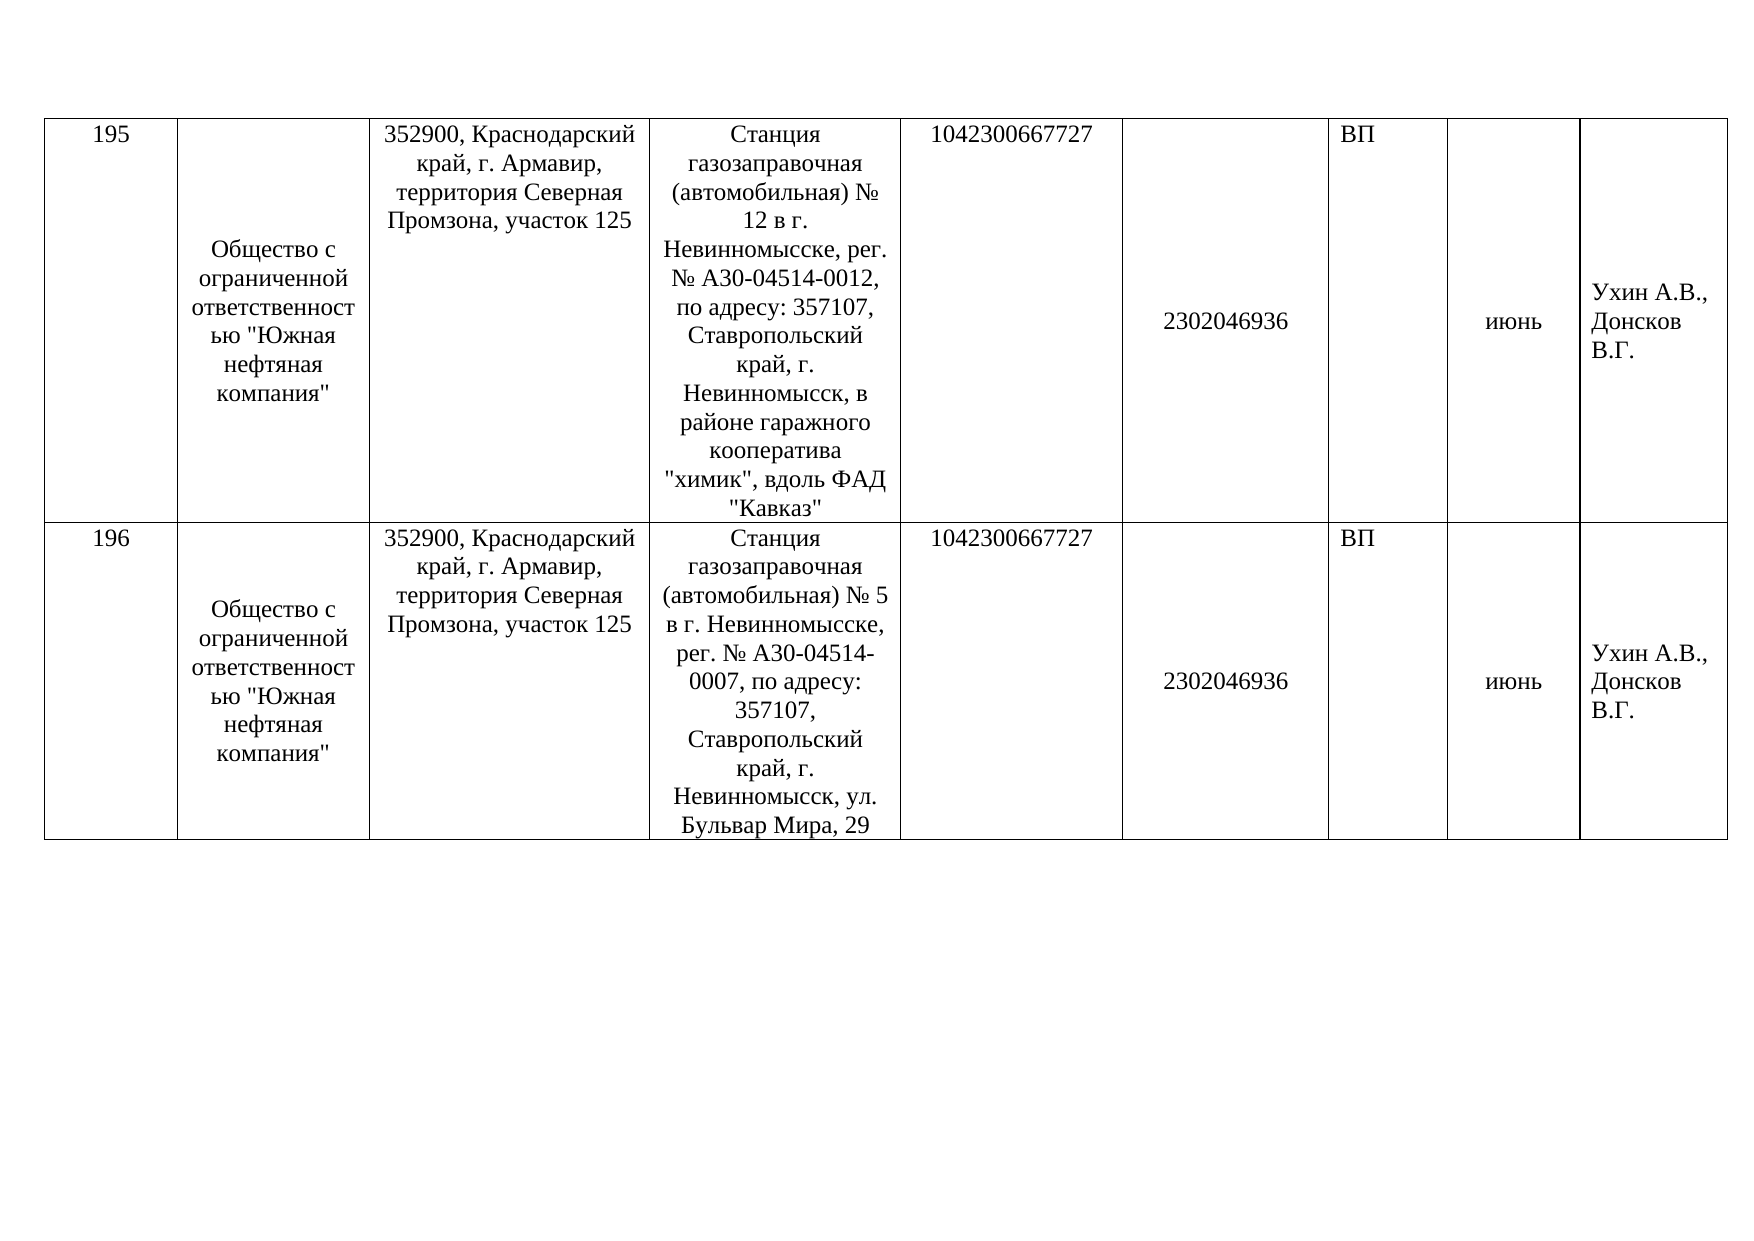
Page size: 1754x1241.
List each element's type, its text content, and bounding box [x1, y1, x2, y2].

table_cell Ухин А.В., Донсков В.Г. [1581, 523, 1727, 839]
table_cell ВП [1329, 119, 1447, 522]
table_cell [370, 119, 649, 522]
table_cell Станция газозаправочная (автомобильная) № 12 в г. Невинномысске, рег. № А30-04514-0012, по адресу: 357107, Ставропольский край, г. Невинномысск, в районе гаражного кооператива "химик", вдоль ФАД "Кавказ" [650, 119, 900, 522]
table_cell 2302046936 [1123, 119, 1328, 522]
table_cell 2302046936 [1123, 523, 1328, 839]
table_cell 195 [45, 119, 177, 522]
table_cell Станция газозаправочная (автомобильная) № 5 в г. Невинномысске, рег. № А30-04514-0007, по адресу: 357107, Ставропольский край, г. Невинномысск, ул. Бульвар Мира, 29 [650, 523, 900, 839]
table_cell июнь [1448, 523, 1579, 839]
table_cell 1042300667727 [901, 119, 1122, 522]
table_cell 352900, Краснодарский край, г. Армавир, территория Северная Промзона, участок 125 [370, 523, 649, 839]
table_cell июнь [1448, 119, 1579, 522]
table_cell 1042300667727 [901, 523, 1122, 839]
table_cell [1581, 119, 1727, 522]
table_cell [178, 119, 369, 522]
table_cell Общество с ограниченной ответственностью "Южная нефтяная компания" [178, 523, 369, 839]
table_cell 196 [45, 523, 177, 839]
table_cell ВП [1329, 523, 1447, 839]
